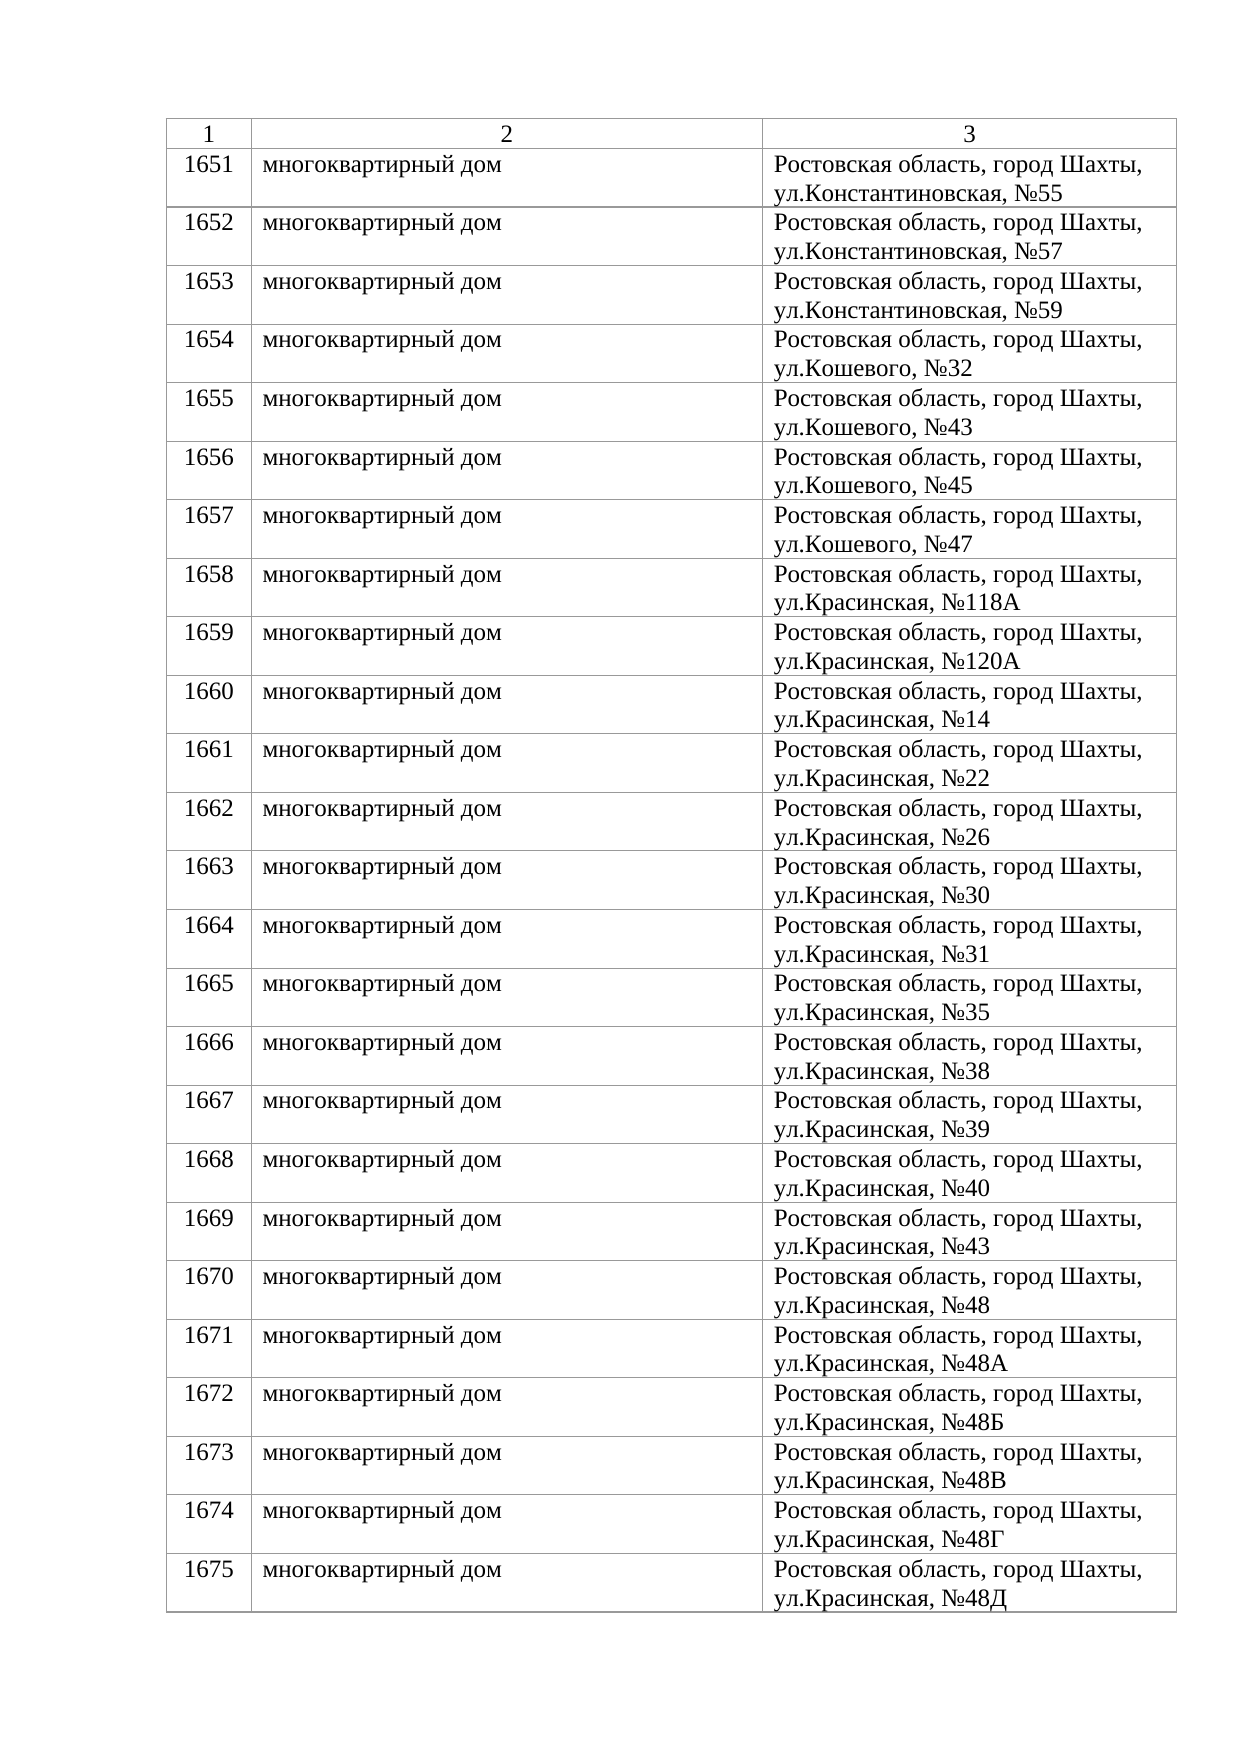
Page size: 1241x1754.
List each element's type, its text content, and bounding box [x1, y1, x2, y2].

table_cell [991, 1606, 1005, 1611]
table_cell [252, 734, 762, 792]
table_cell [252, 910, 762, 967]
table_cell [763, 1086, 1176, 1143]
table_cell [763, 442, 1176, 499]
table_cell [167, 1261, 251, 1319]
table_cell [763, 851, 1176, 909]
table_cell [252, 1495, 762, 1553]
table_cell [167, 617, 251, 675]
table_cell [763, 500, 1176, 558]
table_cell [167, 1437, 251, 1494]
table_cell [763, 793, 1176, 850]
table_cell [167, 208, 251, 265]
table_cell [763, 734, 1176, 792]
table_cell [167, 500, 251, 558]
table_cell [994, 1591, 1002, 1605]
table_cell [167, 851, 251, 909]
table_header 2 [252, 119, 762, 148]
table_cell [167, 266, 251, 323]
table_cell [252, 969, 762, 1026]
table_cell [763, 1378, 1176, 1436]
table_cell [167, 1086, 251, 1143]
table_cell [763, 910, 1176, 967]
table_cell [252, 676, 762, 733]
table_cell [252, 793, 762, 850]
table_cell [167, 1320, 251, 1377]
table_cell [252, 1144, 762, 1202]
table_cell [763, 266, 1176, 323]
table_header 1 [167, 119, 251, 148]
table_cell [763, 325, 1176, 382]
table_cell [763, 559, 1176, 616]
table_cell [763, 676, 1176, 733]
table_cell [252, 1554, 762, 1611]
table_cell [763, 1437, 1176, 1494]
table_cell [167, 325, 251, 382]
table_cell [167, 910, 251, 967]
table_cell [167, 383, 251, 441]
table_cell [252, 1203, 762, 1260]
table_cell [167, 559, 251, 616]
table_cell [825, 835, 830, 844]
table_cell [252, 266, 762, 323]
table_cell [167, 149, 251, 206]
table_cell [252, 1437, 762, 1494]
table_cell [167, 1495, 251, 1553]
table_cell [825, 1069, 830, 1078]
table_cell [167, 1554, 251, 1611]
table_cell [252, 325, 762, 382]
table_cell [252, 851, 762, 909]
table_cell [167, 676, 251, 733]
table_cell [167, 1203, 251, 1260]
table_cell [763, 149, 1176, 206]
table_header 3 [763, 119, 1176, 148]
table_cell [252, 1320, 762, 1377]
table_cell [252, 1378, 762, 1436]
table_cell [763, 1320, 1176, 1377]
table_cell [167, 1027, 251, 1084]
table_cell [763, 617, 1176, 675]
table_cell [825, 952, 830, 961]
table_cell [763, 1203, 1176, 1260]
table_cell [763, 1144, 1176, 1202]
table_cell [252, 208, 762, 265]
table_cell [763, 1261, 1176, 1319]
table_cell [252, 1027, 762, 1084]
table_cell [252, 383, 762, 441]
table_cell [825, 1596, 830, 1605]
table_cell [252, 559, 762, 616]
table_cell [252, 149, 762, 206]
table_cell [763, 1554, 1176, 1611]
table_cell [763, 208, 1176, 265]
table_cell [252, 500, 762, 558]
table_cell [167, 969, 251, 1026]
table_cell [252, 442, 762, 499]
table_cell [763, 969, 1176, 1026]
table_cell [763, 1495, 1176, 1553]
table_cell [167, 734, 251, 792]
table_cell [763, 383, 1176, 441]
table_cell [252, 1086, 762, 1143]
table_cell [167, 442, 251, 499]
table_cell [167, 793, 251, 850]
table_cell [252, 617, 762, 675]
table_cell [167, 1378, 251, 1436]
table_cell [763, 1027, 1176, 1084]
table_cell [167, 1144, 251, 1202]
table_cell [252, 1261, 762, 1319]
